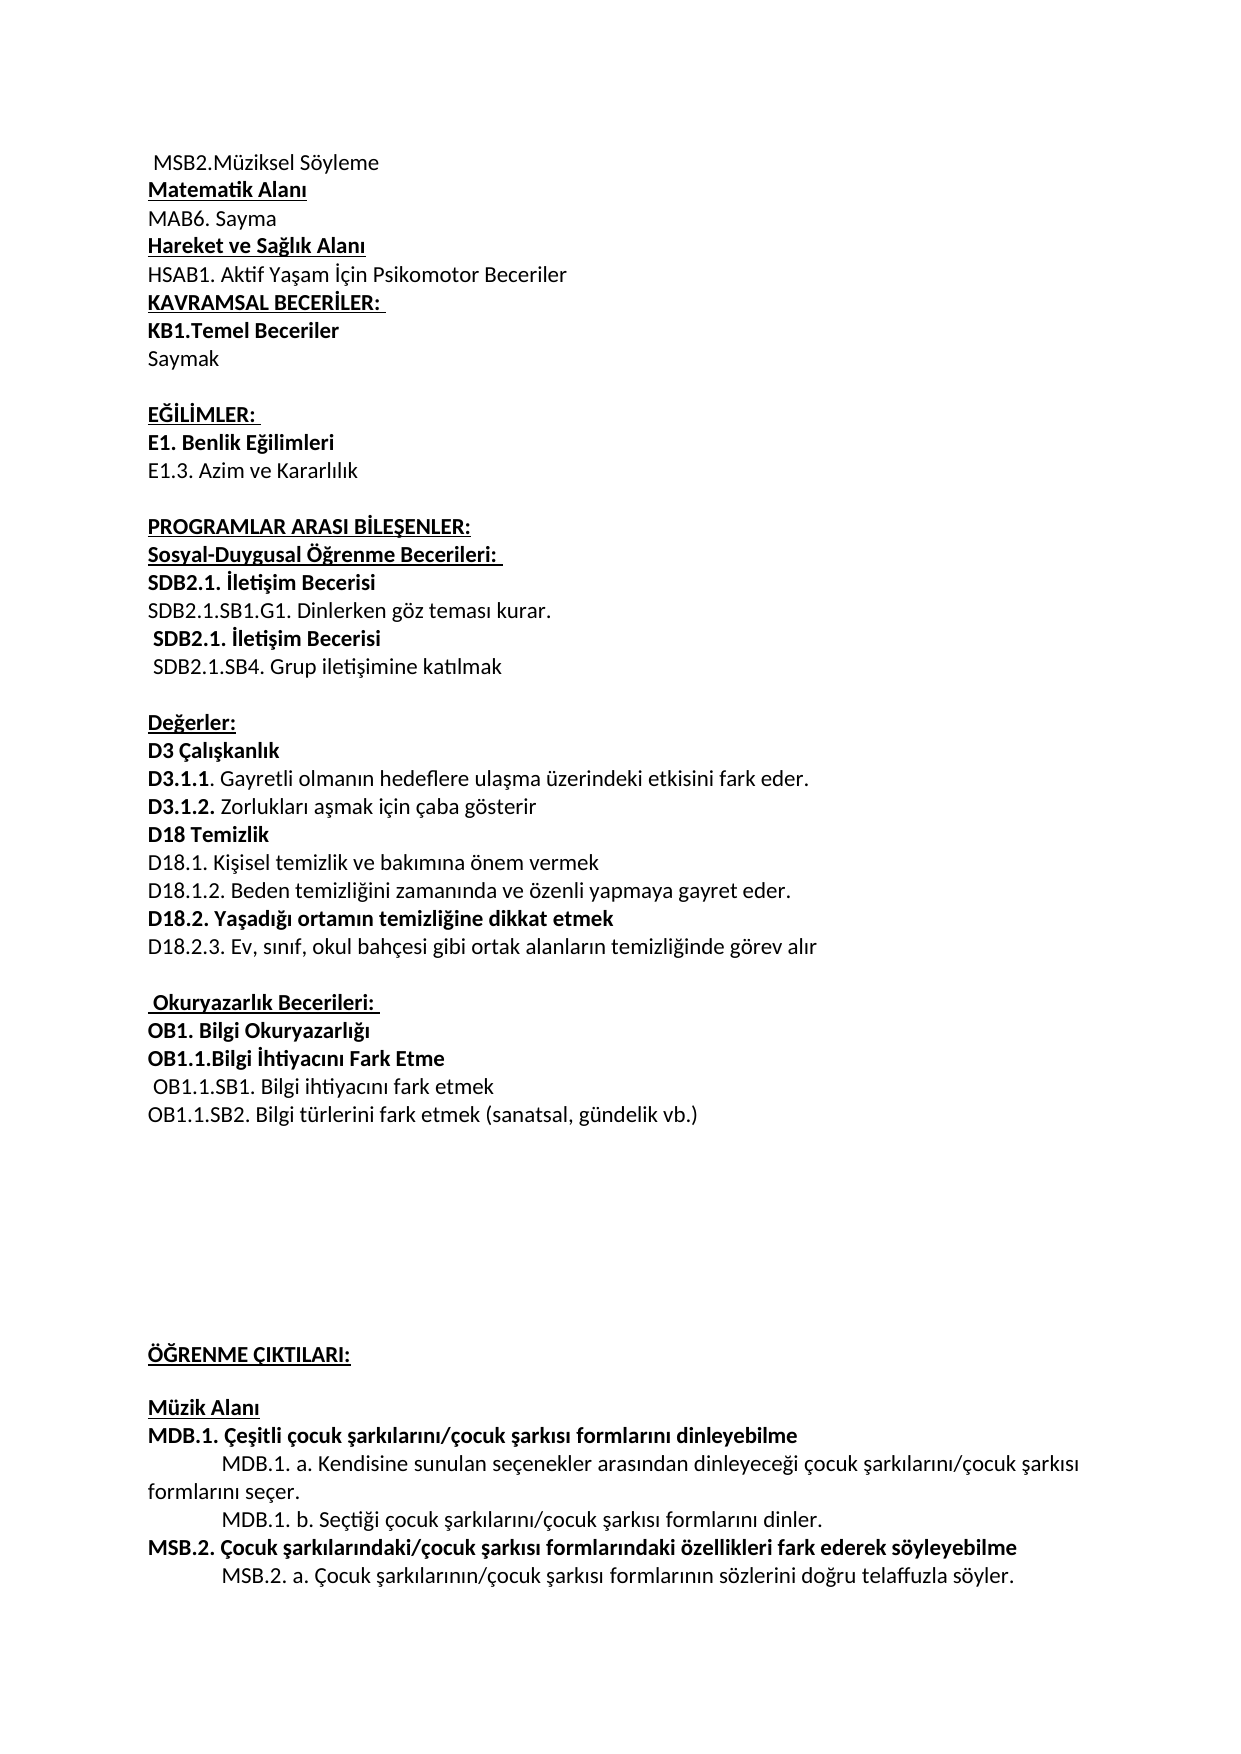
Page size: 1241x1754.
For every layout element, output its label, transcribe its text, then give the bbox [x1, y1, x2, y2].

text Değerler: [148, 708, 1093, 736]
text D18.2.3. Ev, sınıf, okul bahçesi gibi ortak alanların temizliğinde görev alır [148, 932, 1093, 960]
text OB1.1.Bilgi İhtiyacını Fark Etme [148, 1044, 1093, 1072]
text Müzik Alanı [148, 1393, 1093, 1421]
text HSAB1. Aktif Yaşam İçin Psikomotor Beceriler [148, 260, 1093, 288]
text SDB2.1.SB4. Grup iletişimine katılmak [148, 652, 1093, 680]
text MSB.2. Çocuk şarkılarındaki/çocuk şarkısı formlarındaki özellikleri fark ederek söyleyebilme [148, 1533, 1093, 1562]
text KB1.Temel Beceriler [148, 316, 1093, 344]
text Saymak [148, 344, 1093, 372]
text MSB2.Müziksel Söyleme [148, 148, 1093, 176]
text ÖĞRENME ÇIKTILARI: [148, 1340, 1093, 1368]
text D18 Temizlik [148, 820, 1093, 848]
text OB1.1.SB1. Bilgi ihtiyacını fark etmek [148, 1072, 1093, 1100]
text OB1.1.SB2. Bilgi türlerini fark etmek (sanatsal, gündelik vb.) [148, 1100, 1093, 1128]
text E1. Benlik Eğilimleri [148, 428, 1093, 456]
text Sosyal-Duygusal Öğrenme Becerileri: [148, 540, 1093, 568]
text MDB.1. b. Seçtiği çocuk şarkılarını/çocuk şarkısı formlarını dinler. [148, 1506, 1093, 1533]
text MSB.2. a. Çocuk şarkılarının/çocuk şarkısı formlarının sözlerini doğru telaffuzla söyler. [148, 1562, 1093, 1589]
text D18.1.2. Beden temizliğini zamanında ve özenli yapmaya gayret eder. [148, 876, 1093, 904]
text Okuryazarlık Becerileri: [148, 988, 1093, 1016]
text D18.2. Yaşadığı ortamın temizliğine dikkat etmek [148, 904, 1093, 932]
text Matematik Alanı [148, 176, 1093, 204]
text D3.1.2. Zorlukları aşmak için çaba gösterir [148, 792, 1093, 820]
text E1.3. Azim ve Kararlılık [148, 456, 1093, 484]
text MAB6. Sayma [148, 204, 1093, 232]
text D18.1. Kişisel temizlik ve bakımına önem vermek [148, 848, 1093, 876]
text KAVRAMSAL BECERİLER: [148, 288, 1093, 316]
text SDB2.1. İletişim Becerisi [148, 568, 1093, 596]
text MDB.1. Çeşitli çocuk şarkılarını/çocuk şarkısı formlarını dinleyebilme [148, 1421, 1093, 1449]
text PROGRAMLAR ARASI BİLEŞENLER: [148, 512, 1093, 540]
text EĞİLİMLER: [148, 400, 1093, 428]
text SDB2.1.SB1.G1. Dinlerken göz teması kurar. [148, 596, 1093, 624]
text MDB.1. a. Kendisine sunulan seçenekler arasından dinleyeceği çocuk şarkılarını/çocuk şarkısı formlarını seçer. [148, 1449, 1093, 1506]
text SDB2.1. İletişim Becerisi [148, 624, 1093, 652]
text D3 Çalışkanlık [148, 736, 1093, 764]
text D3.1.1. Gayretli olmanın hedeflere ulaşma üzerindeki etkisini fark eder. [148, 764, 1093, 792]
text OB1. Bilgi Okuryazarlığı [148, 1016, 1093, 1044]
text Hareket ve Sağlık Alanı [148, 232, 1093, 260]
